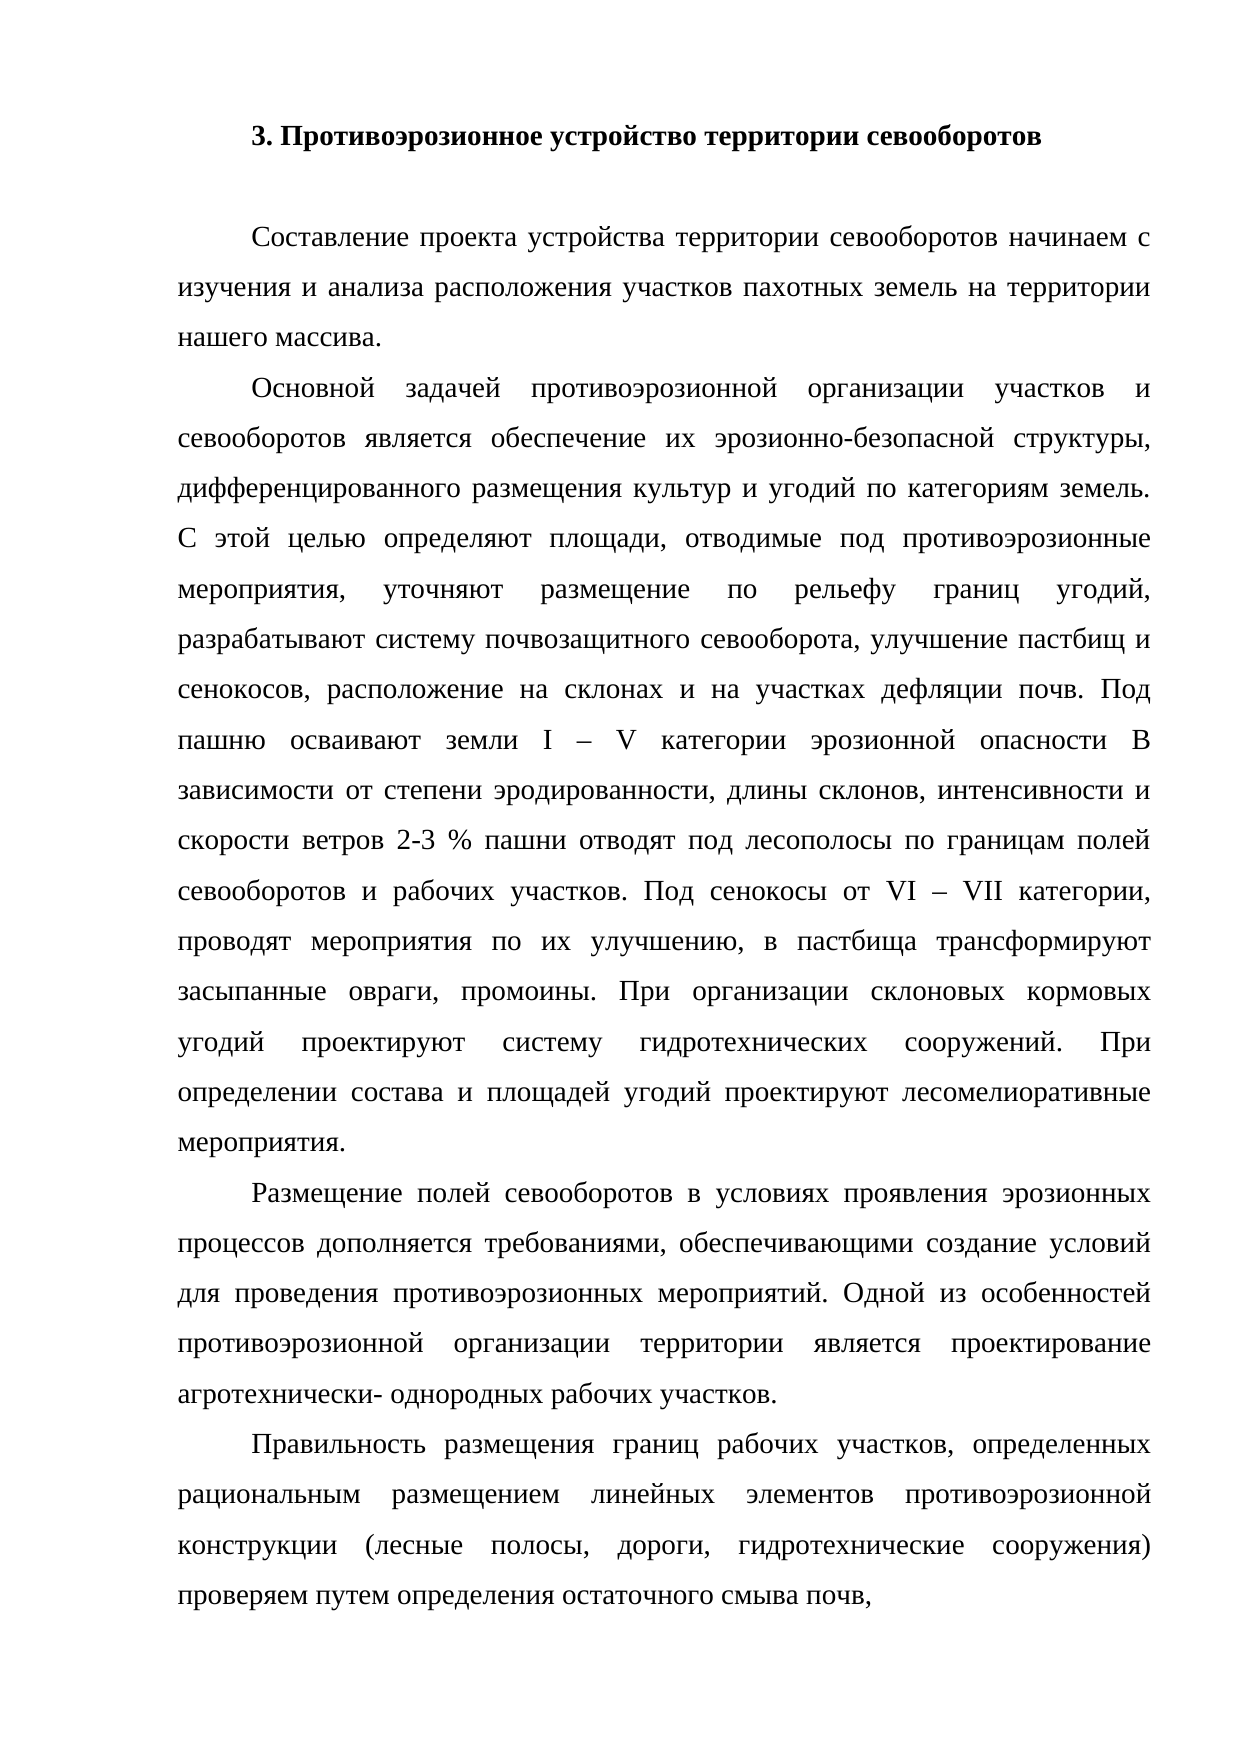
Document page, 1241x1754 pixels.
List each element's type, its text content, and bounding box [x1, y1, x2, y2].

text Размещение полей севооборотов в условиях проявления эрозионных процессов дополняется требованиями, обеспечивающими создание условий для проведения противоэрозионных мероприятий. Одной из особенностей противоэрозионной организации территории является проектирование агротехнически- однородных рабочих участков. [177, 1175, 1152, 1409]
text 3. Противоэрозионное устройство территории севооборотов [177, 118, 1152, 152]
text Правильность размещения границ рабочих участков, определенных рациональным размещением линейных элементов противоэрозионной конструкции (лесные полосы, дороги, гидротехнические сооружения) проверяем путем определения остаточного смыва почв, [177, 1426, 1152, 1611]
text Основной задачей противоэрозионной организации участков и севооборотов является обеспечение их эрозионно-безопасной структуры, дифференцированного размещения культур и угодий по категориям земель. С этой целью определяют площади, отводимые под противоэрозионные мероприятия, уточняют размещение по рельефу границ угодий, разрабатывают систему почвозащитного севооборота, улучшение пастбищ и сенокосов, расположение на склонах и на участках дефляции почв. Под пашню осваивают земли I – V категории эрозионной опасности В зависимости от степени эродированности, длины склонов, интенсивности и скорости ветров 2-3 % пашни отводят под лесополосы по границам полей севооборотов и рабочих участков. Под сенокосы от VI – VII категории, проводят мероприятия по их улучшению, в пастбища трансформируют засыпанные овраги, промоины. При организации склоновых кормовых угодий проектируют систему гидротехнических сооружений. При определении состава и площадей угодий проектируют лесомелиоративные мероприятия. [177, 370, 1152, 1158]
text Составление проекта устройства территории севооборотов начинаем с изучения и анализа расположения участков пахотных земель на территории нашего массива. [177, 219, 1152, 353]
